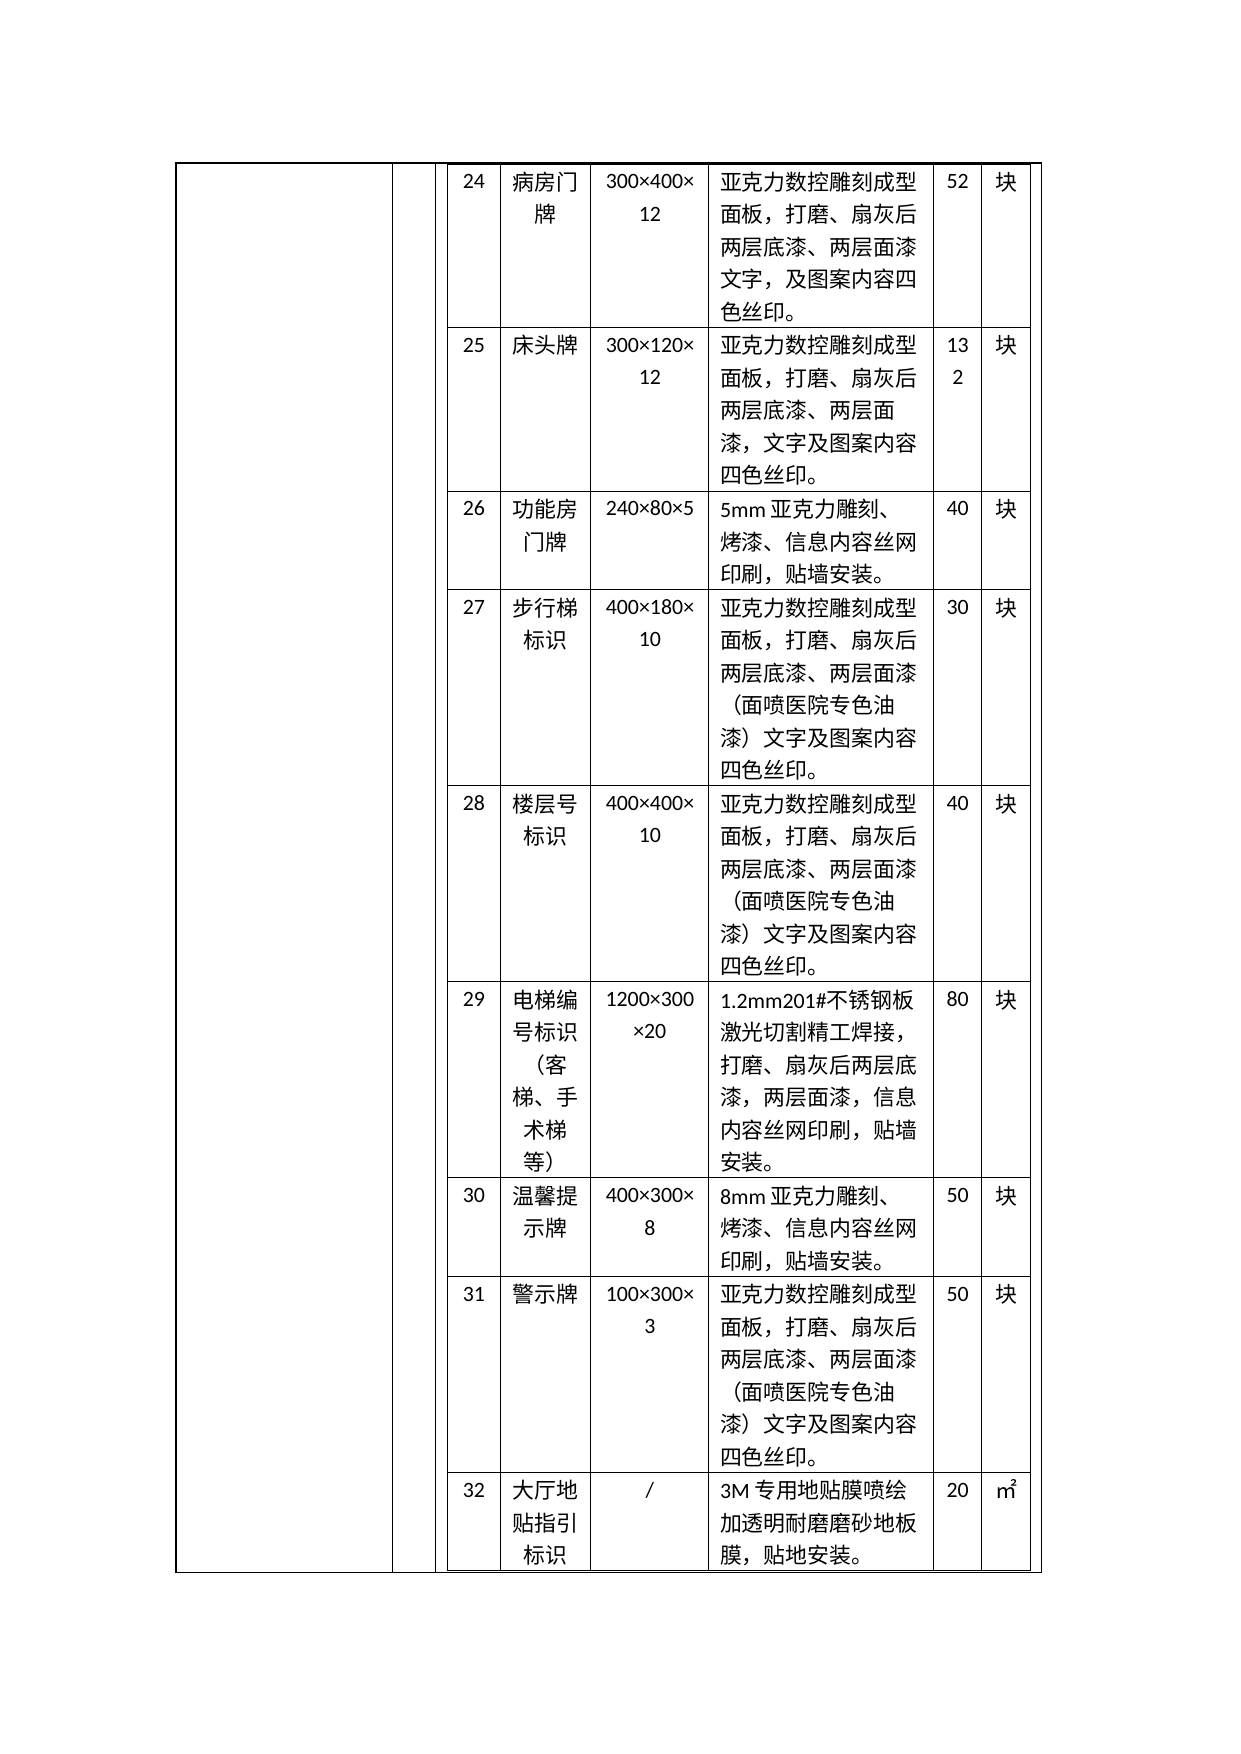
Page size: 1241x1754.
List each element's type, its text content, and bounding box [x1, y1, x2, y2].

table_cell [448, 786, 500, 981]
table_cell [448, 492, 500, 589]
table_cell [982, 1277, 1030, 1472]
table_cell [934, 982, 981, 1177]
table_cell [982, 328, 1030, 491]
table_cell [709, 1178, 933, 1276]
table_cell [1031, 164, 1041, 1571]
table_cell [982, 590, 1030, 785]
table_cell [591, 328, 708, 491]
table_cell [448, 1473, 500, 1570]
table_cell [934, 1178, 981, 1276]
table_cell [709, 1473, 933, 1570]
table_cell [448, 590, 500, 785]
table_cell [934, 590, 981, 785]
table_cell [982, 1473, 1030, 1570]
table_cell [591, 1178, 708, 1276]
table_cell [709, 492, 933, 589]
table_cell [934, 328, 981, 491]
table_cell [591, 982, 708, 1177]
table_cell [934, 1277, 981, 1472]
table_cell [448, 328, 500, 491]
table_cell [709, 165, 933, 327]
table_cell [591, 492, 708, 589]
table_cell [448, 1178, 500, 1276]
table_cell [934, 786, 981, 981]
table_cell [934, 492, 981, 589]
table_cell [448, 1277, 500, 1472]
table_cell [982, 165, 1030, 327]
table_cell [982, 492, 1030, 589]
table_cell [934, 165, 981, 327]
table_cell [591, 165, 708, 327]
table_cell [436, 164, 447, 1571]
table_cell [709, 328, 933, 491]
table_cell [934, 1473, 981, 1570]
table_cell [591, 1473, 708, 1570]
table_cell 1 [393, 164, 435, 1571]
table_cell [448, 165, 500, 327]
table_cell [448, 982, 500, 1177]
table_cell [177, 164, 392, 1571]
